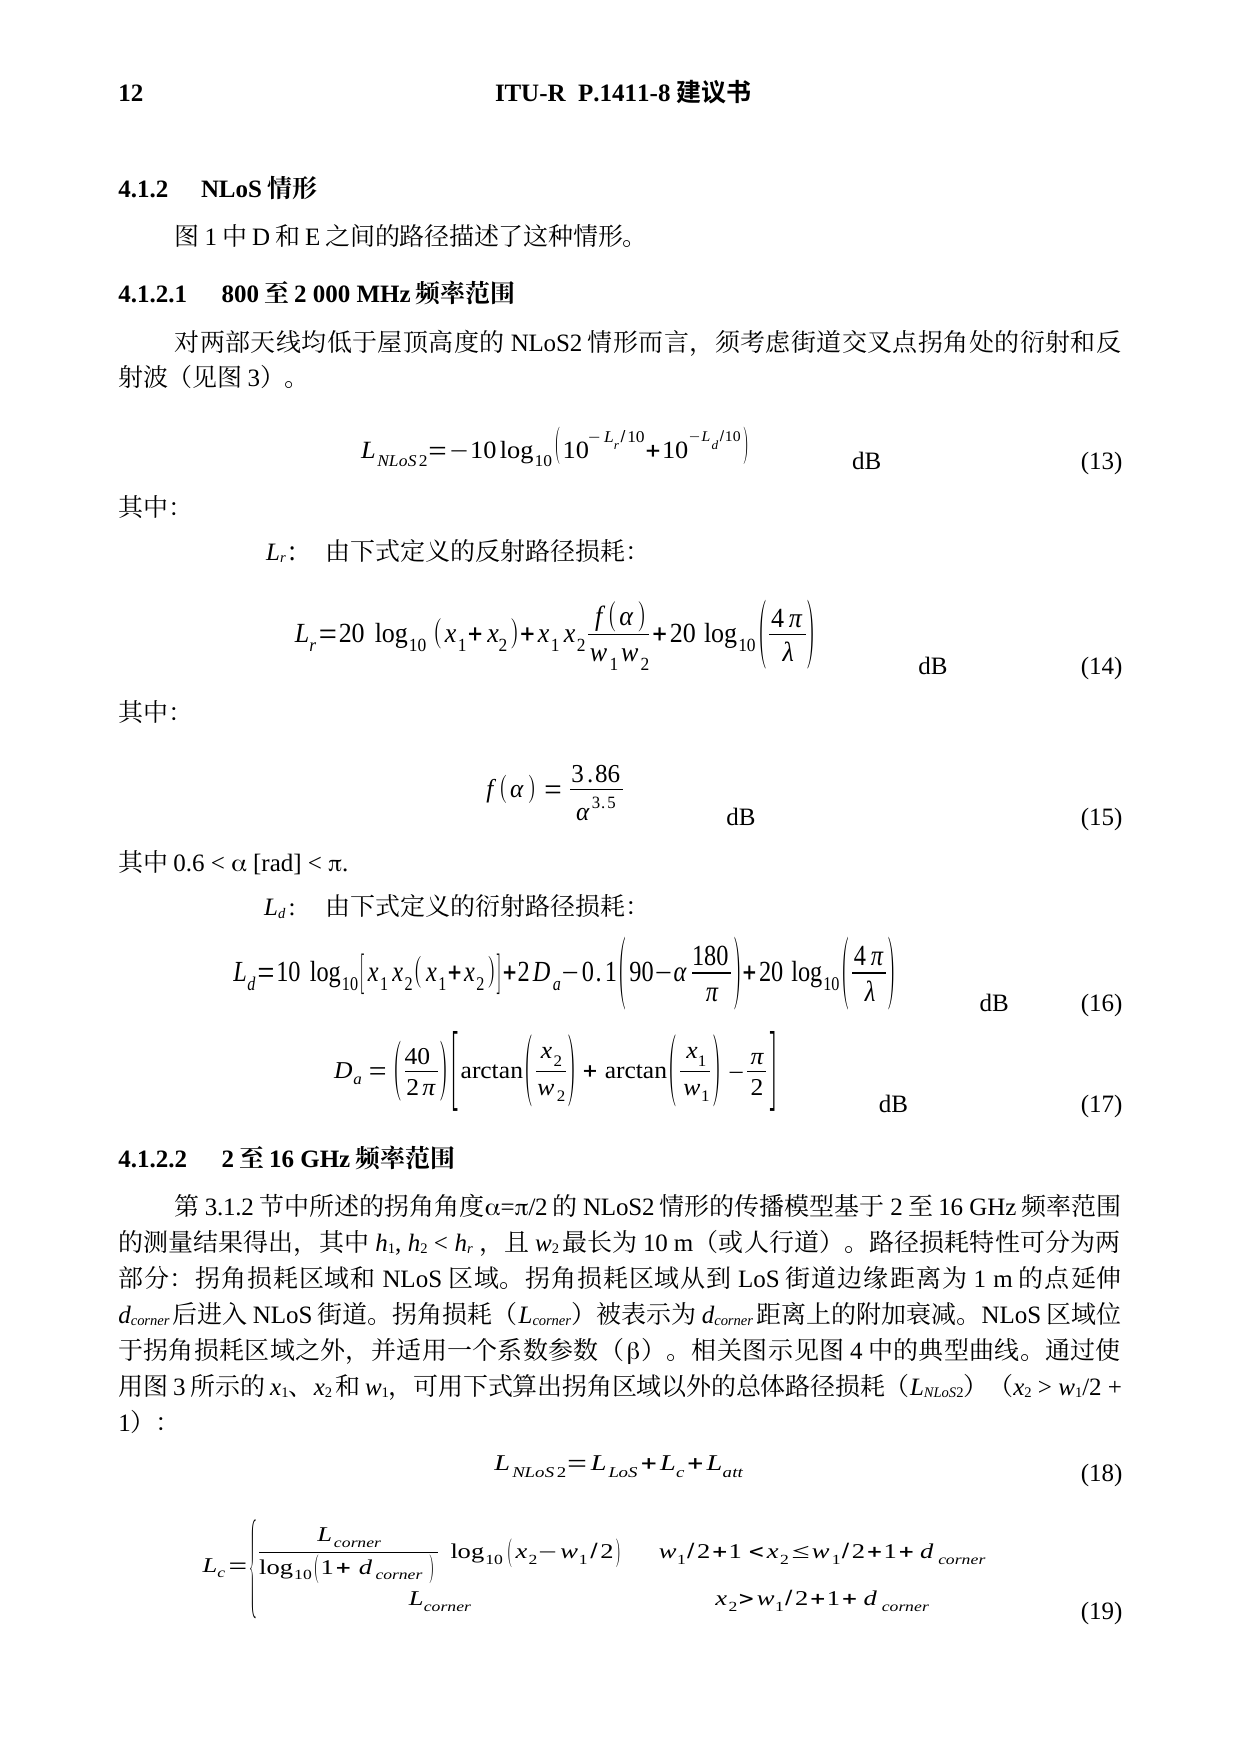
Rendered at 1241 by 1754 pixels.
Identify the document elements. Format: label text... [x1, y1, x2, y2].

text dB (16) [118, 936, 1122, 1017]
text 其中： [118, 487, 1122, 523]
text Ld : 由下式定义的衍射路径损耗： [118, 887, 1122, 923]
text 图1中D和E之间的路径描述了这种情形。 [118, 217, 1122, 253]
text dB (17) [118, 1030, 1122, 1118]
text (18) [118, 1451, 1122, 1486]
text 对两部天线均低于屋顶高度的NLoS2情形而言，须考虑街道交叉点拐角处的衍射和反射波（见图3）。 [118, 322, 1122, 394]
subtitle 4.1.2.1 800至2 000 MHz频率范围 [118, 274, 1122, 310]
text (19) [118, 1518, 1122, 1625]
text Lr : 由下式定义的反射路径损耗： [118, 532, 1122, 568]
subtitle 4.1.2.2 2至16 GHz频率范围 [118, 1138, 1122, 1174]
text dB (14) [118, 599, 1122, 680]
text dB (13) [118, 426, 1122, 475]
text 第3.1.2节中所述的拐角角度=/2的NLoS2情形的传播模型基于2至16 GHz频率范围的测量结果得出，其中h1, h2 < hr ，且w2最长为10 m（或人行道）。路径损耗特性可分为两部分：拐角损耗区域和NLoS区域。拐角损耗区域从到LoS街道边缘距离为1 m的点延伸dcorner后进入NLoS街道。拐角损耗（Lcorner）被表示为dcorner距离上的附加衰减。NLoS区域位于拐角损耗区域之外，并适用一个系数参数（）。相关图示见图4中的典型曲线。通过使用图3所示的x1、x2和w1，可用下式算出拐角区域以外的总体路径损耗（LNLoS2）（x2 > w1/2 + 1）： [118, 1187, 1122, 1438]
text 其中0.6 < [rad] < . [118, 843, 1122, 879]
subtitle 4.1.2 NLoS情形 [118, 168, 1122, 204]
text dB (15) [118, 760, 1122, 830]
text 其中： [118, 692, 1122, 728]
